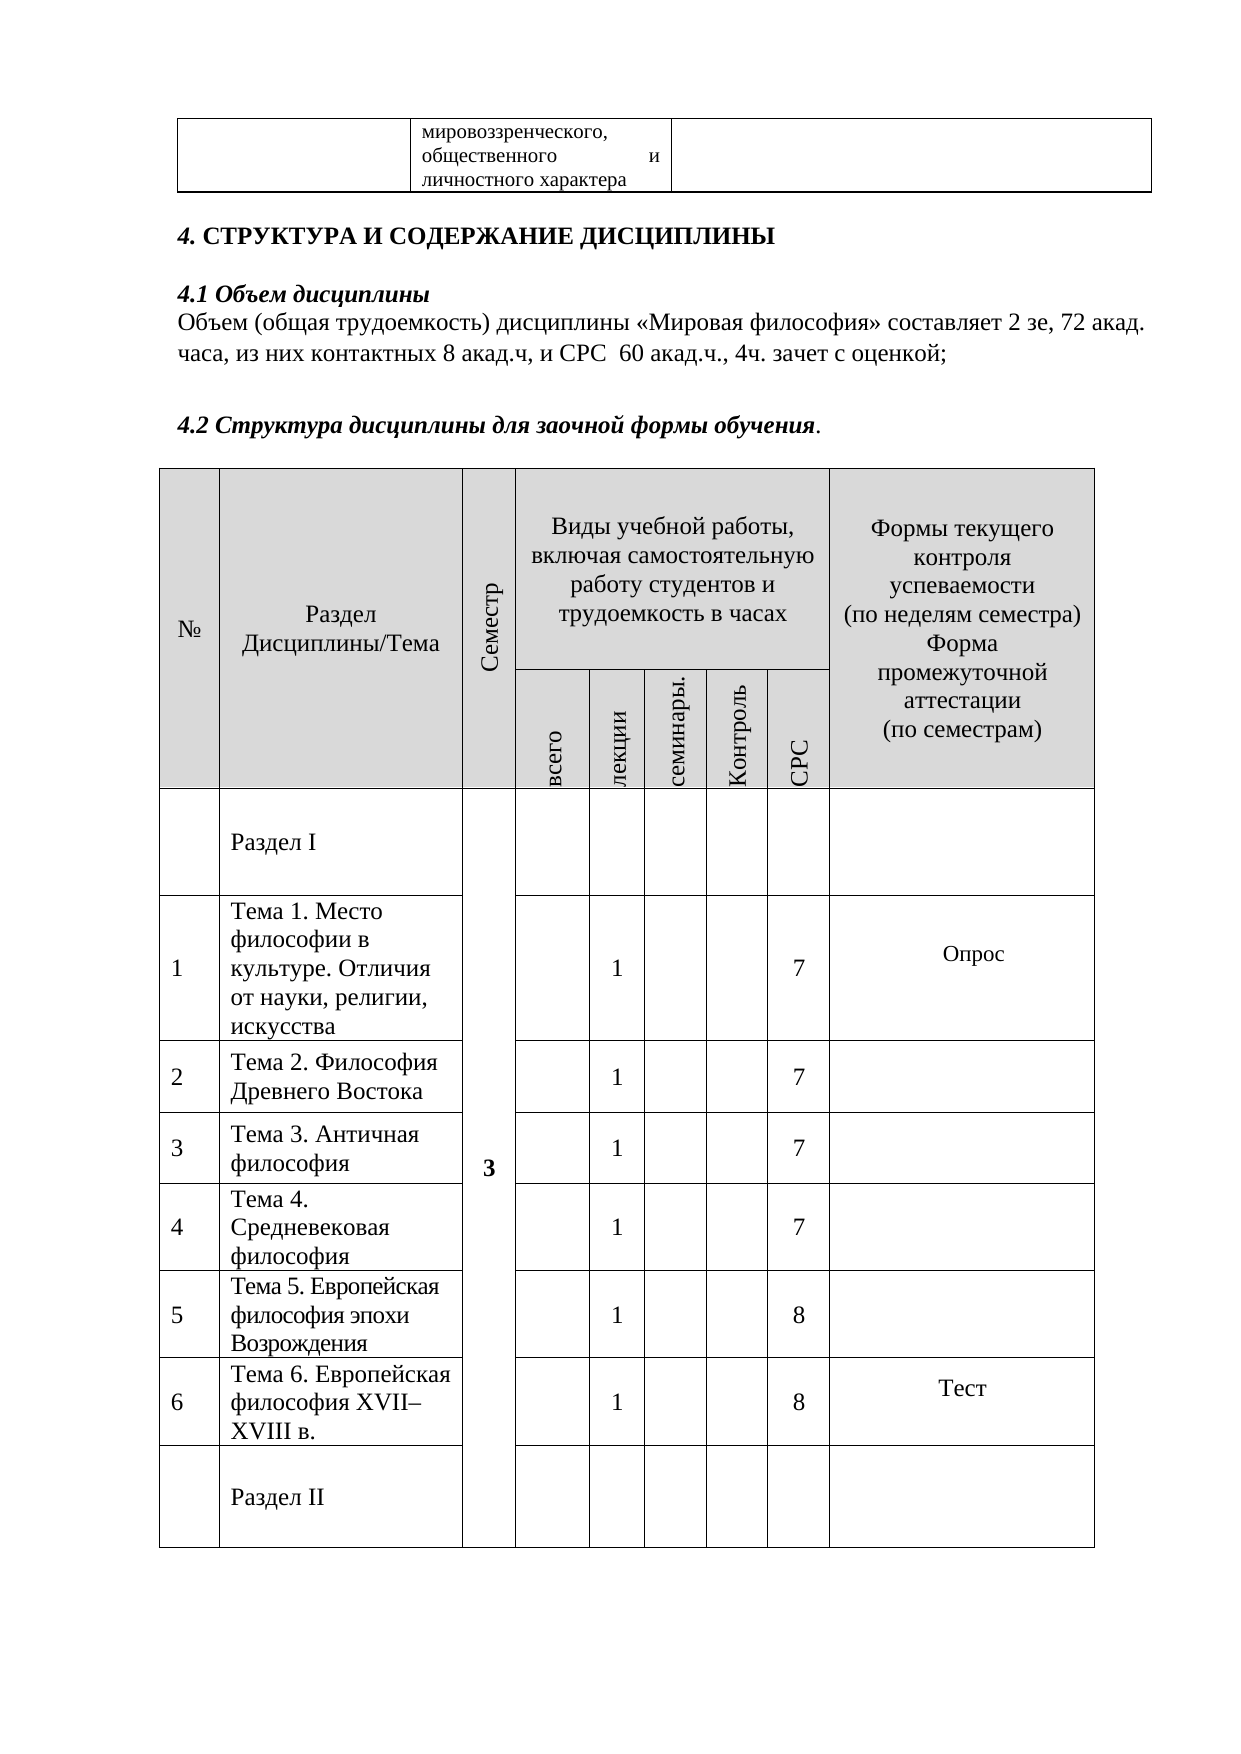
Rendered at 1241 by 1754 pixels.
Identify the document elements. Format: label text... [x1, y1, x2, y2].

table_cell [645, 1041, 706, 1112]
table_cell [411, 119, 671, 191]
table_cell 6 [160, 1358, 219, 1445]
table_header Раздел Дисциплины/Тема [220, 469, 462, 787]
table_cell [707, 896, 767, 1039]
table_cell Тема 6. Европейская философия XVII–XVIII в. [220, 1358, 462, 1445]
table_cell [707, 1358, 767, 1445]
table_header № [160, 469, 219, 787]
table_cell [768, 1446, 829, 1547]
table_cell [707, 1446, 767, 1547]
table_cell [707, 1271, 767, 1357]
table_cell 3 [160, 1113, 219, 1183]
table_header Виды учебной работы, включая самостоятельную работу студентов и трудоемкость в часах [516, 469, 829, 669]
table_cell [516, 1271, 589, 1357]
table_cell 8 [768, 1271, 829, 1357]
table_cell 1 [590, 1041, 644, 1112]
table_cell 1 [590, 1271, 644, 1357]
table_cell [590, 789, 644, 895]
table_cell Тема 4. Средневековая философия [220, 1184, 462, 1270]
table_cell [707, 1041, 767, 1112]
table_cell [516, 789, 589, 895]
table_cell [516, 896, 589, 1039]
table_cell 1 [590, 1358, 644, 1445]
table_cell [830, 1271, 1094, 1357]
table_cell [830, 1184, 1094, 1270]
table_cell Опрос [830, 896, 1094, 1039]
table_cell лекции [590, 670, 644, 787]
text Объем (общая трудоемкость) дисциплины «Мировая философия» составляет 2 зе, 72 акад. часа, из них контактных 8 акад.ч, и СРС 60 акад.ч., 4ч. зачет с оценкой; [177, 307, 1152, 367]
table_cell 8 [768, 1358, 829, 1445]
table_cell [645, 1113, 706, 1183]
text 4.1 Объем дисциплины [177, 279, 1152, 307]
table_cell [830, 789, 1094, 895]
table_cell Тема 1. Место философии в культуре. Отличия от науки, религии, искусства [220, 896, 462, 1039]
table_cell СРС [768, 670, 829, 787]
table_cell [768, 789, 829, 895]
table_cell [178, 119, 410, 191]
table_cell Тест [830, 1358, 1094, 1445]
table_cell 1 [590, 1113, 644, 1183]
table_cell Контроль [707, 670, 767, 787]
table_cell [645, 1271, 706, 1357]
table_cell 3 [463, 789, 515, 1547]
table_cell 7 [768, 1041, 829, 1112]
table_cell Тема 2. Философия Древнего Востока [220, 1041, 462, 1112]
table_cell 1 [590, 896, 644, 1039]
table_cell [645, 1358, 706, 1445]
table_cell [645, 1446, 706, 1547]
table_cell [516, 1041, 589, 1112]
table_cell 1 [160, 896, 219, 1039]
table_cell [590, 1446, 644, 1547]
table_cell 7 [768, 1113, 829, 1183]
table_cell всего [516, 670, 589, 787]
table_cell 2 [160, 1041, 219, 1112]
table_cell Раздел II [220, 1446, 462, 1547]
table_cell 7 [768, 1184, 829, 1270]
table_cell [830, 1113, 1094, 1183]
table_cell Тема 5. Европейская философия эпохи Возрождения [220, 1271, 462, 1357]
table_cell [160, 1446, 219, 1547]
table_cell [516, 1358, 589, 1445]
table_cell 1 [590, 1184, 644, 1270]
table_cell 7 [768, 896, 829, 1039]
table_cell [645, 1184, 706, 1270]
text 4. СТРУКТУРА И СОДЕРЖАНИЕ ДИСЦИПЛИНЫ [177, 221, 1152, 250]
table_cell [645, 896, 706, 1039]
table_cell Тема 3. Античная философия [220, 1113, 462, 1183]
table_cell [516, 1113, 589, 1183]
table_cell [707, 789, 767, 895]
table_cell [645, 789, 706, 895]
table_cell семинары. [645, 670, 706, 787]
text 4.2 Структура дисциплины для заочной формы обучения. [177, 410, 1152, 439]
table_cell Раздел I [220, 789, 462, 895]
table_cell 5 [160, 1271, 219, 1357]
table_header Семестр [463, 469, 515, 787]
table_cell [707, 1184, 767, 1270]
table_cell [830, 1041, 1094, 1112]
table_cell [516, 1184, 589, 1270]
table_cell 4 [160, 1184, 219, 1270]
table_cell [707, 1113, 767, 1183]
table_cell [516, 1446, 589, 1547]
table_cell [830, 1446, 1094, 1547]
table_cell [160, 789, 219, 895]
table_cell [672, 119, 1151, 191]
table_header Формы текущего контроля успеваемости (по неделям семестра) Форма промежуточной аттестации (по семестрам) [830, 469, 1094, 787]
